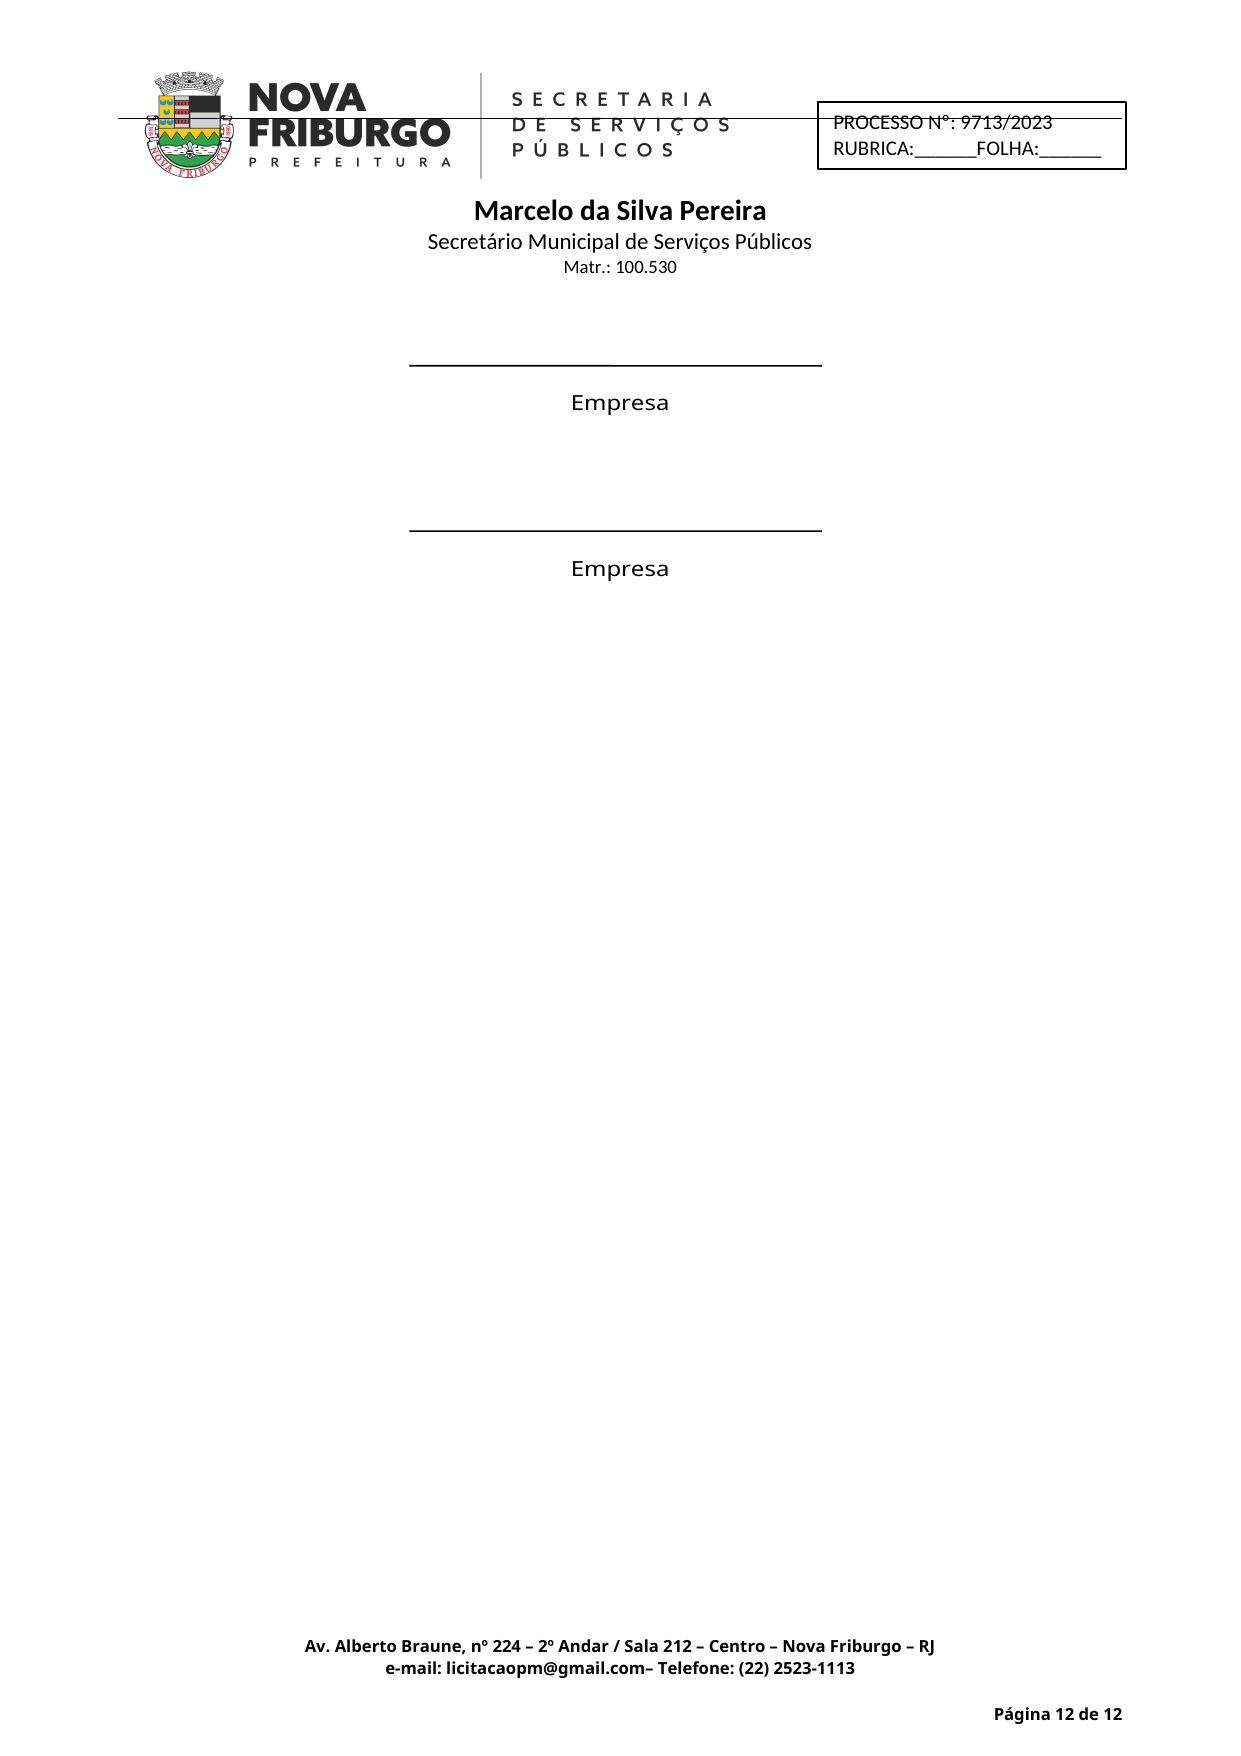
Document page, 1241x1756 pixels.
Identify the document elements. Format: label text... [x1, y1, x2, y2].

text Empresa [118, 554, 1122, 582]
text Empresa [118, 388, 1122, 417]
picture [137, 53, 749, 118]
text Secretário Municipal de Serviços Públicos [118, 227, 1122, 255]
text Matr.: 100.530 [118, 255, 1122, 278]
picture [137, 119, 749, 148]
text Marcelo da Silva Pereira [118, 148, 1122, 227]
